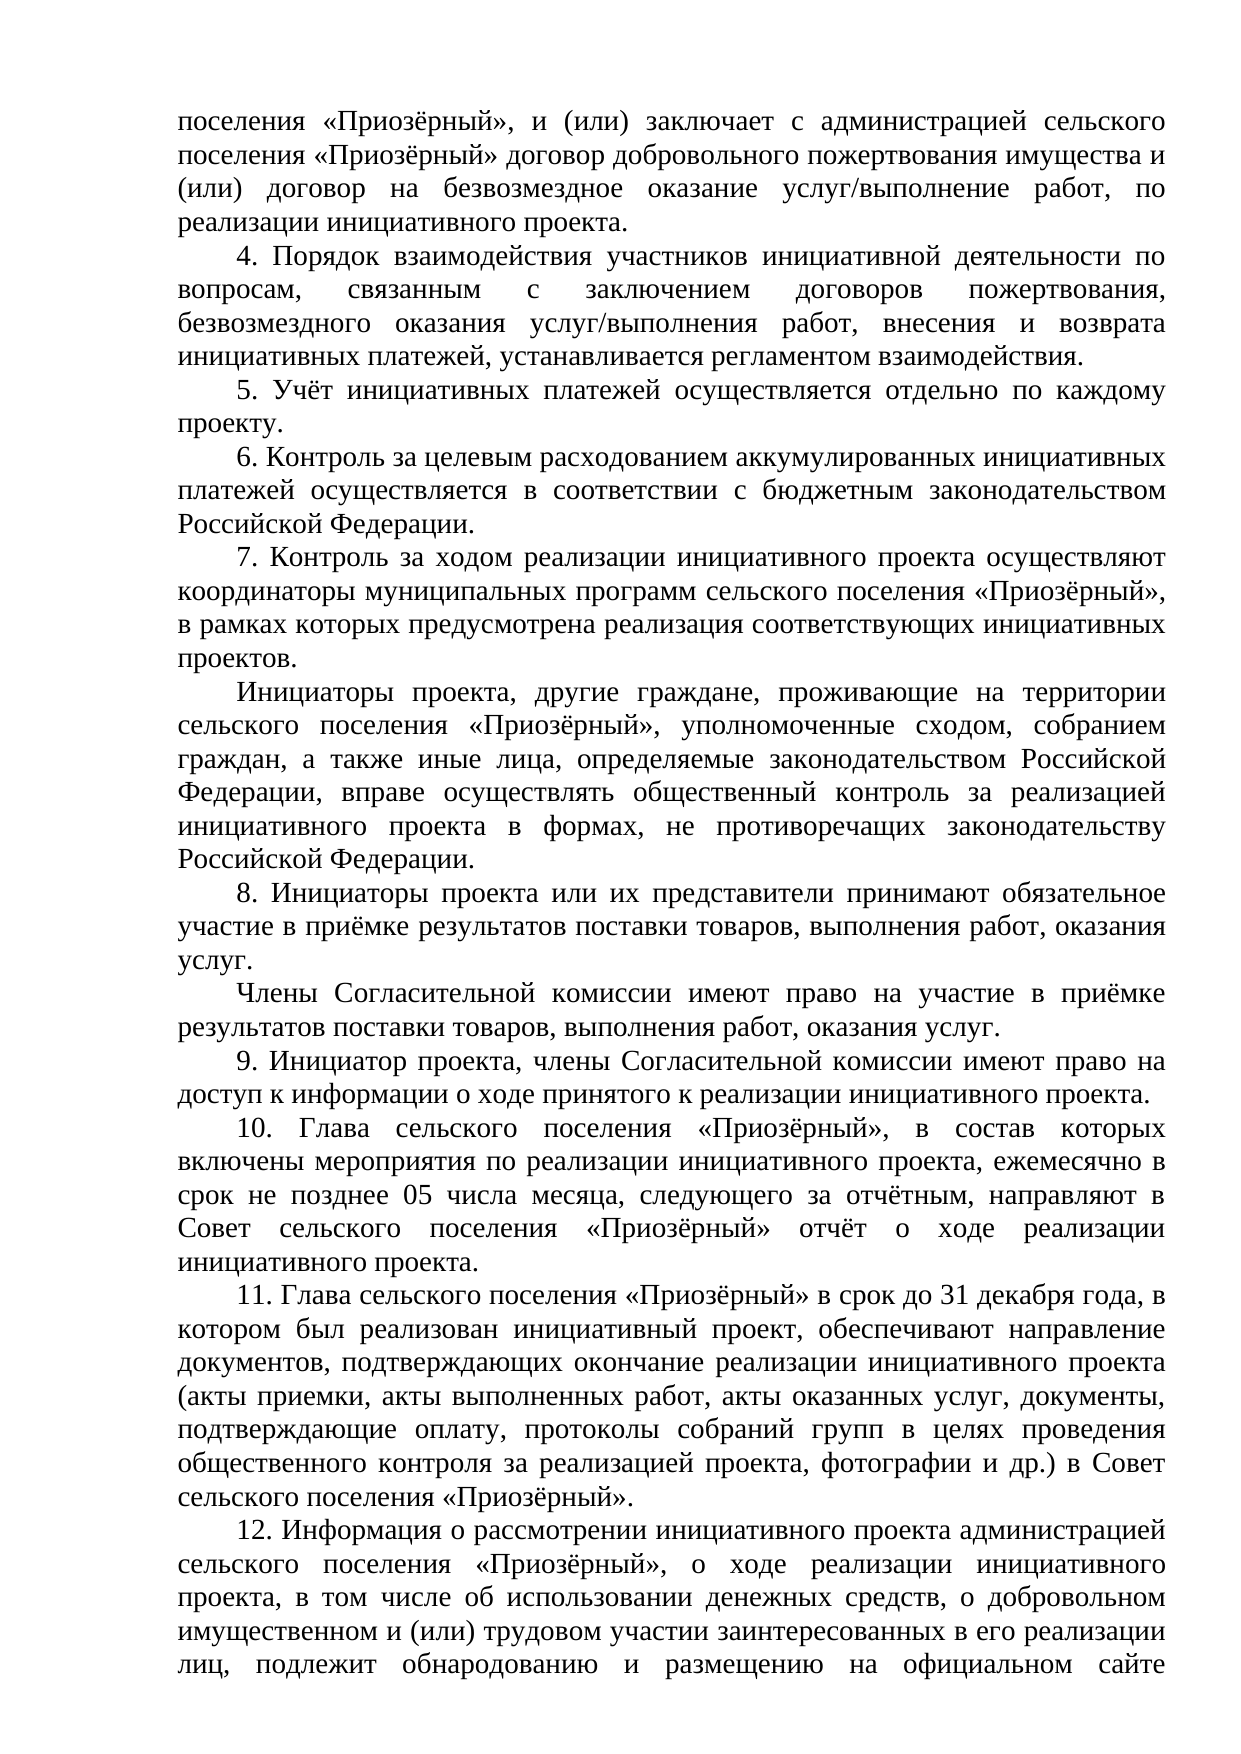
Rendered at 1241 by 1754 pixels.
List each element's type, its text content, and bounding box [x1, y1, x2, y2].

text 8. Инициаторы проекта или их представители принимают обязательное участие в приёмке результатов поставки товаров, выполнения работ, оказания услуг. [177, 875, 1167, 976]
text 6. Контроль за целевым расходованием аккумулированных инициативных платежей осуществляется в соответствии с бюджетным законодательством Российской Федерации. [177, 439, 1167, 539]
text Инициаторы проекта, другие граждане, проживающие на территории сельского поселения «Приозёрный», уполномоченные сходом, собранием граждан, а также иные лица, определяемые законодательством Российской Федерации, вправе осуществлять общественный контроль за реализацией инициативного проекта в формах, не противоречащих законодательству Российской Федерации. [177, 674, 1167, 875]
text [177, 1512, 1167, 1680]
text 11. Глава сельского поселения «Приозёрный» в срок до 31 декабря года, в котором был реализован инициативный проект, обеспечивают направление документов, подтверждающих окончание реализации инициативного проекта (акты приемки, акты выполненных работ, акты оказанных услуг, документы, подтверждающие оплату, протоколы собраний групп в целях проведения общественного контроля за реализацией проекта, фотографии и др.) в Совет сельского поселения «Приозёрный». [177, 1277, 1167, 1512]
text 9. Инициатор проекта, члены Согласительной комиссии имеют право на доступ к информации о ходе принятого к реализации инициативного проекта. [177, 1043, 1167, 1110]
text 7. Контроль за ходом реализации инициативного проекта осуществляют координаторы муниципальных программ сельского поселения «Приозёрный», в рамках которых предусмотрена реализация соответствующих инициативных проектов. [177, 539, 1167, 674]
text 4. Порядок взаимодействия участников инициативной деятельности по вопросам, связанным с заключением договоров пожертвования, безвозмездного оказания услуг/выполнения работ, внесения и возврата инициативных платежей, устанавливается регламентом взаимодействия. [177, 238, 1167, 372]
text 5. Учёт инициативных платежей осуществляется отдельно по каждому проекту. [177, 372, 1167, 439]
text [177, 103, 1167, 238]
text Члены Согласительной комиссии имеют право на участие в приёмке результатов поставки товаров, выполнения работ, оказания услуг. [177, 976, 1167, 1043]
text 10. Глава сельского поселения «Приозёрный», в состав которых включены мероприятия по реализации инициативного проекта, ежемесячно в срок не позднее 05 числа месяца, следующего за отчётным, направляют в Совет сельского поселения «Приозёрный» отчёт о ходе реализации инициативного проекта. [177, 1110, 1167, 1277]
